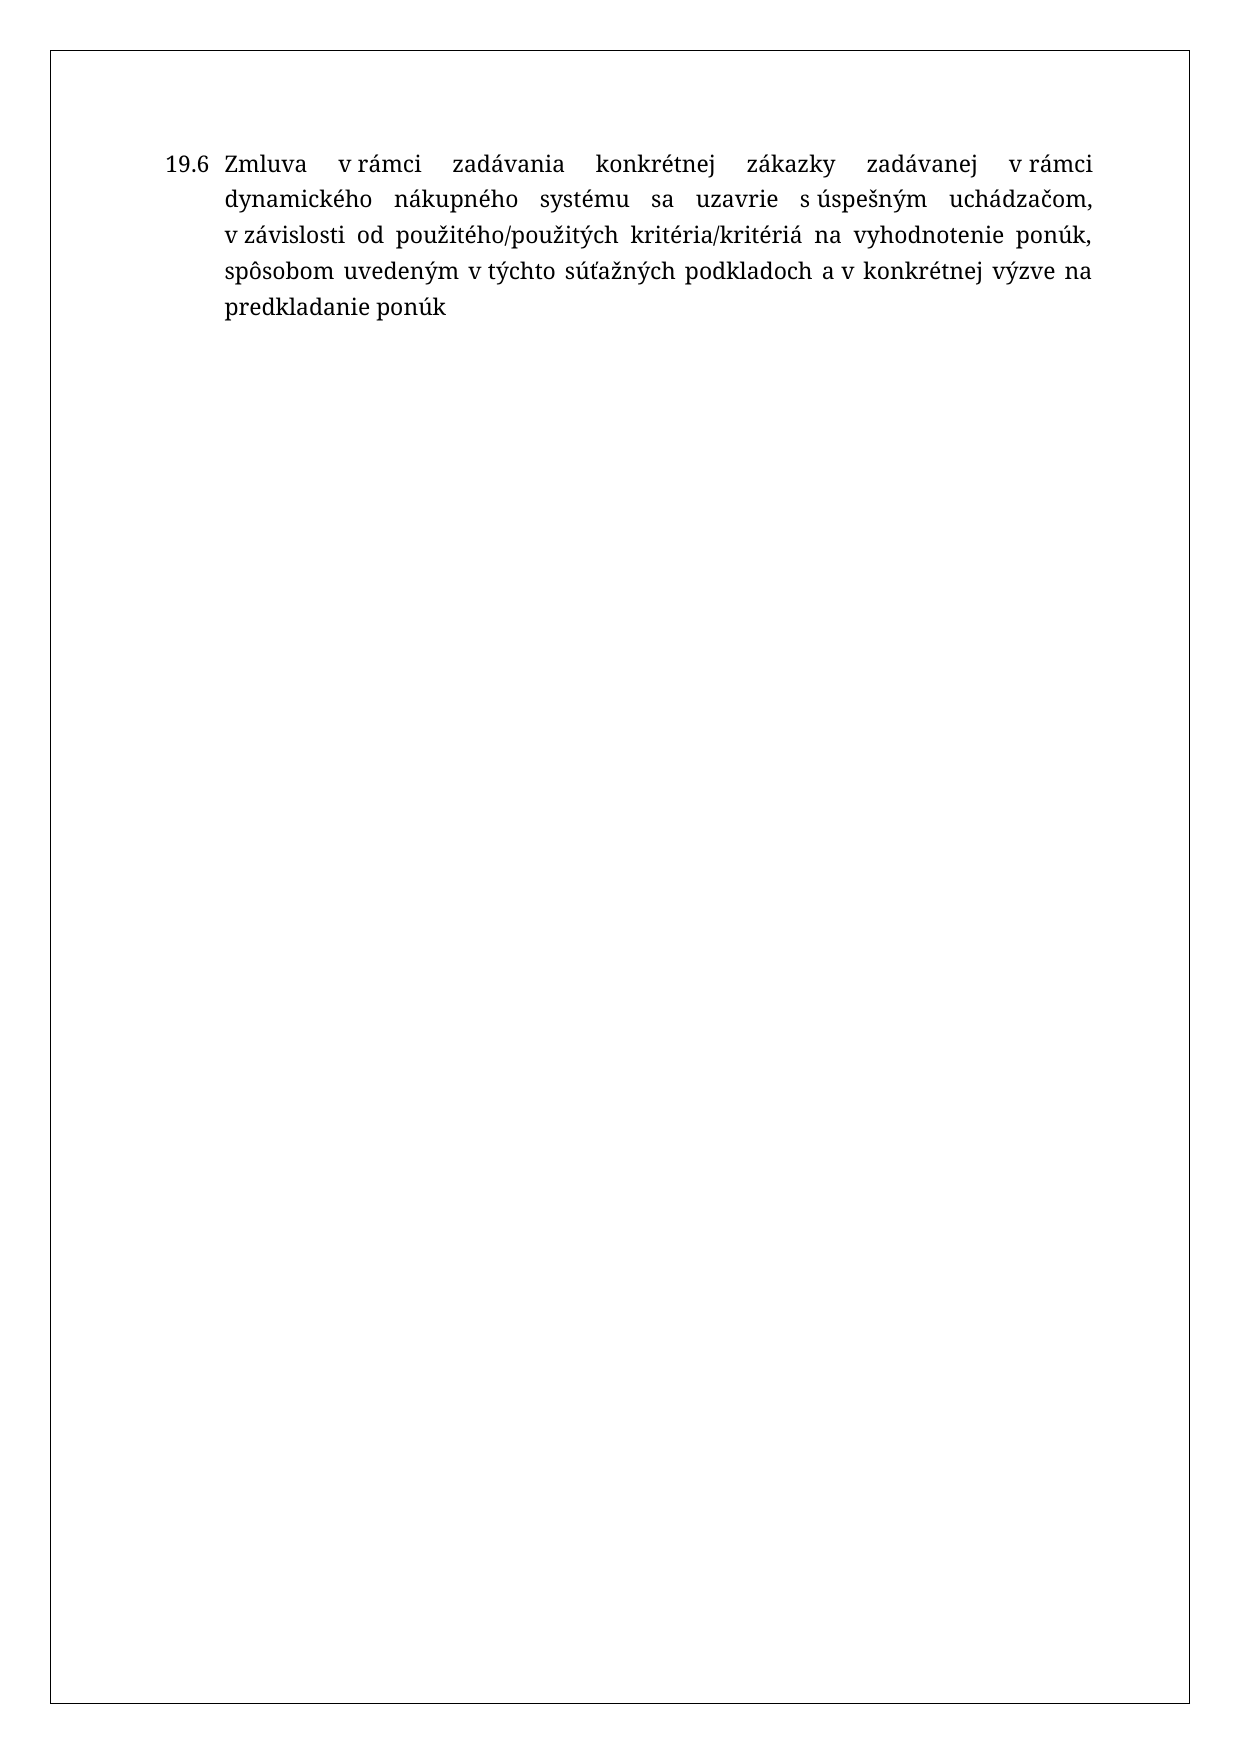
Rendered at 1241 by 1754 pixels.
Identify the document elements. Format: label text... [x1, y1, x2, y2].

text 19.6 Zmluva v rámci zadávania konkrétnej zákazky zadávanej v rámci dynamického nákupného systému sa uzavrie s úspešným uchádzačom, v závislosti od použitého/použitých kritéria/kritériá na vyhodnotenie ponúk, spôsobom uvedeným v týchto súťažných podkladoch a v konkrétnej výzve na predkladanie ponúk [165, 147, 1093, 322]
